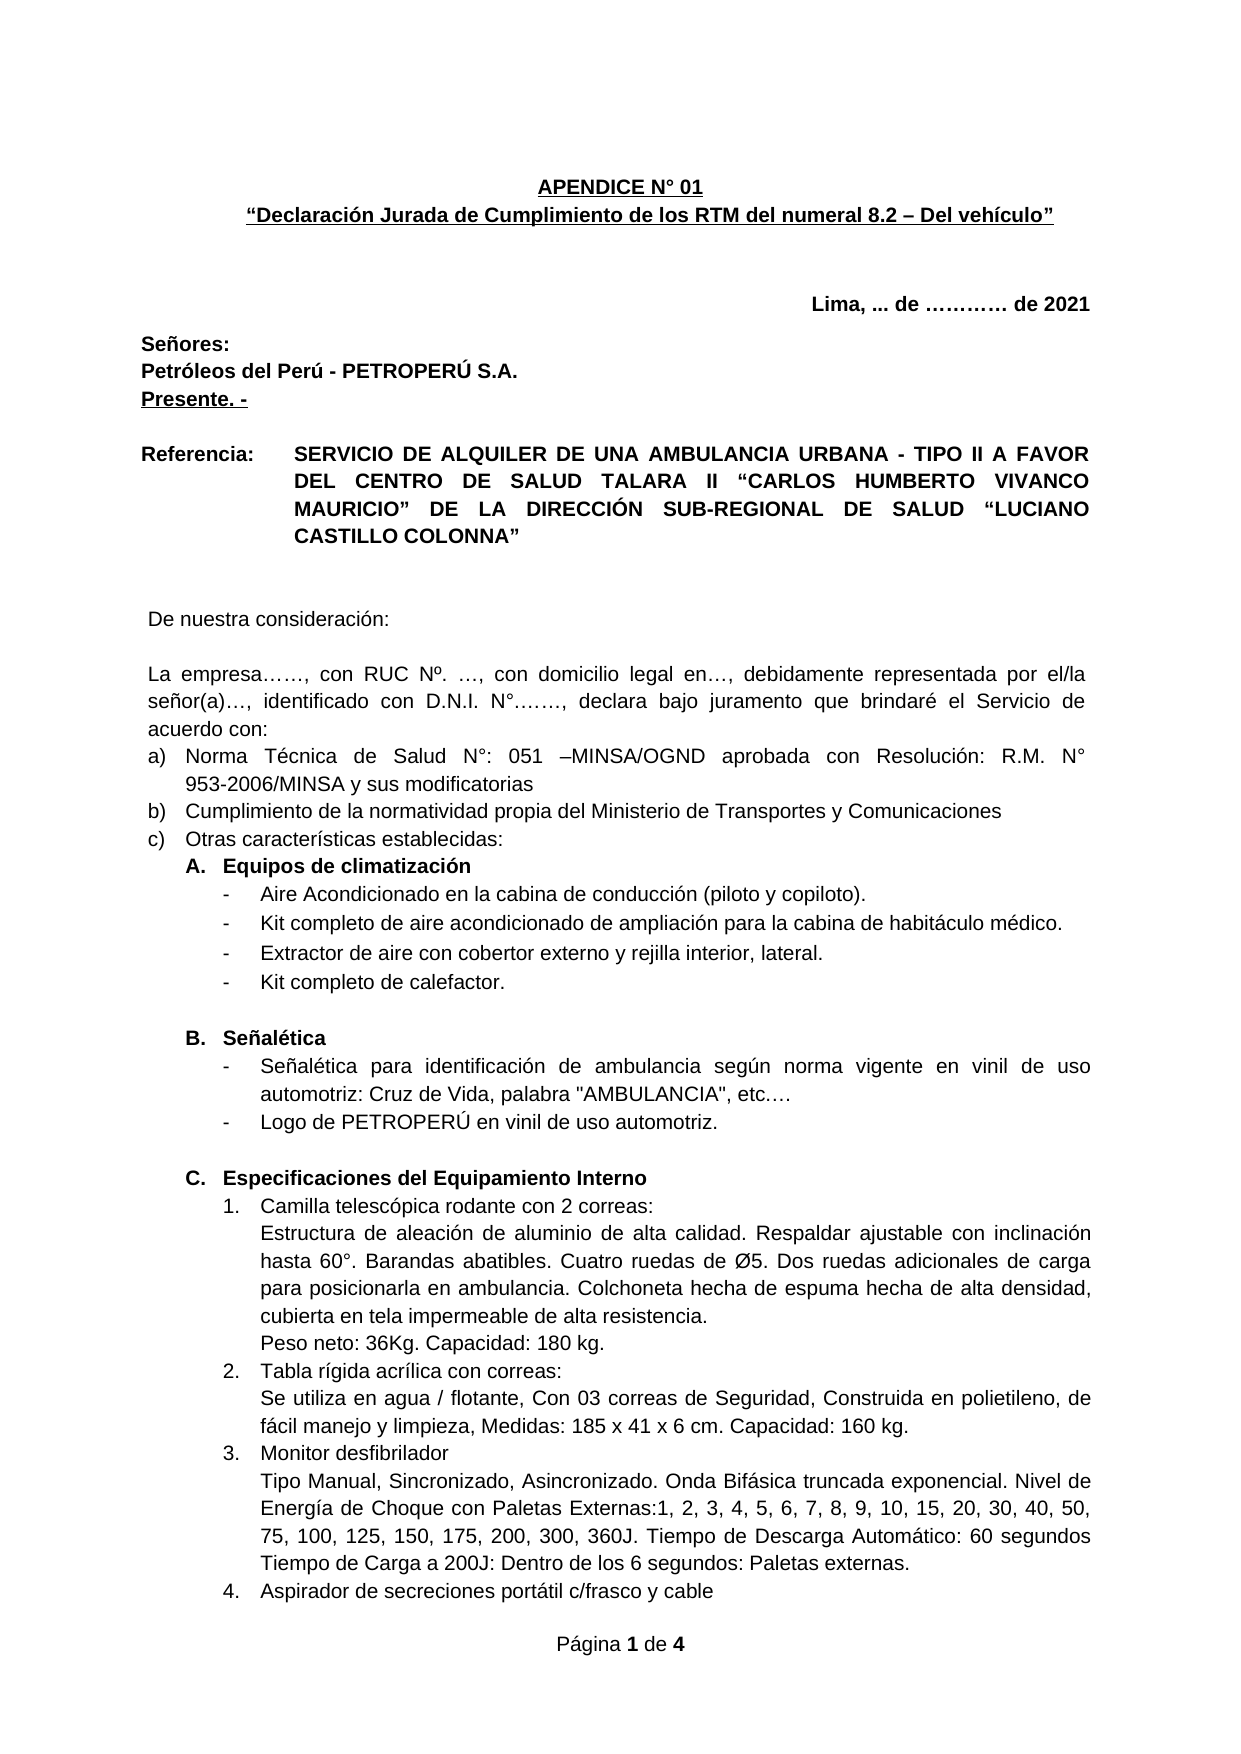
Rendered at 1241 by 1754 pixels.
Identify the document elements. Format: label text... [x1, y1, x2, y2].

list Aspirador de secreciones portátil c/frasco y cable [223, 1579, 1092, 1603]
list Tabla rígida acrílica con correas: [223, 1359, 1092, 1383]
list Equipos de climatización [185, 854, 1092, 878]
list Cumplimiento de la normatividad propia del Ministerio de Transportes y Comunicaciones [148, 799, 1087, 823]
list Kit completo de aire acondicionado de ampliación para la cabina de habitáculo médico. [223, 911, 1092, 936]
list Tipo Manual, Sincronizado, Asincronizado. Onda Bifásica truncada exponencial. Nivel de Energía de Choque con Paletas Externas:1, 2, 3, 4, 5, 6, 7, 8, 9, 10, 15, 20, 30, 40, 50, 75, 100, 125, 150, 175, 200, 300, 360J. Tiempo de Descarga Automático: 60 segundos Tiempo de Carga a 200J: Dentro de los 6 segundos: Paletas externas. [260, 1469, 1092, 1575]
list Aire Acondicionado en la cabina de conducción (piloto y copiloto). [223, 881, 1092, 907]
text Presente. - [141, 386, 1090, 410]
list Otras características establecidas: [148, 826, 1087, 850]
text Petróleos del Perú - PETROPERÚ S.A. [141, 359, 1090, 383]
list Extractor de aire con cobertor externo y rejilla interior, lateral. [223, 940, 1092, 965]
list Norma Técnica de Salud N°: 051 –MINSA/OGND aprobada con Resolución: R.M. N° 953-2006/MINSA y sus modificatorias [148, 744, 1087, 795]
text Lima, ... de ………… de 2021 [148, 291, 1090, 315]
list Logo de PETROPERÚ en vinil de uso automotriz. [223, 1109, 1092, 1135]
list Monitor desfibrilador [223, 1441, 1092, 1465]
text La empresa……, con RUC Nº. …, con domicilio legal en…, debidamente representada por el/la señor(a)…, identificado con D.N.I. N°.……, declara bajo juramento que brindaré el Servicio de acuerdo con: [148, 661, 1087, 740]
text APENDICE N° 01 [148, 175, 1092, 199]
text Señores: [141, 331, 1090, 355]
list Señalética para identificación de ambulancia según norma vigente en vinil de uso automotriz: Cruz de Vida, palabra "AMBULANCIA", etc.… [223, 1053, 1092, 1106]
list Se utiliza en agua / flotante, Con 03 correas de Seguridad, Construida en polietileno, de fácil manejo y limpieza, Medidas: 185 x 41 x 6 cm. Capacidad: 160 kg. [260, 1386, 1092, 1438]
text Referencia: SERVICIO DE ALQUILER DE UNA AMBULANCIA URBANA - TIPO II A FAVOR DEL CENTRO DE SALUD TALARA II “CARLOS HUMBERTO VIVANCO MAURICIO” DE LA DIRECCIÓN SUB-REGIONAL DE SALUD “LUCIANO CASTILLO COLONNA” [141, 441, 1090, 548]
text “Declaración Jurada de Cumplimiento de los RTM del numeral 8.2 – Del vehículo” [207, 203, 1092, 227]
list Estructura de aleación de aluminio de alta calidad. Respaldar ajustable con inclinación hasta 60°. Barandas abatibles. Cuatro ruedas de Ø5. Dos ruedas adicionales de carga para posicionarla en ambulancia. Colchoneta hecha de espuma hecha de alta densidad, cubierta en tela impermeable de alta resistencia. [260, 1221, 1092, 1328]
text De nuestra consideración: [148, 606, 1092, 630]
list Especificaciones del Equipamiento Interno [185, 1166, 1092, 1190]
list Camilla telescópica rodante con 2 correas: [223, 1194, 1092, 1218]
list Señalética [185, 1026, 1092, 1049]
list Peso neto: 36Kg. Capacidad: 180 kg. [260, 1331, 1092, 1355]
list Kit completo de calefactor. [223, 969, 1092, 994]
